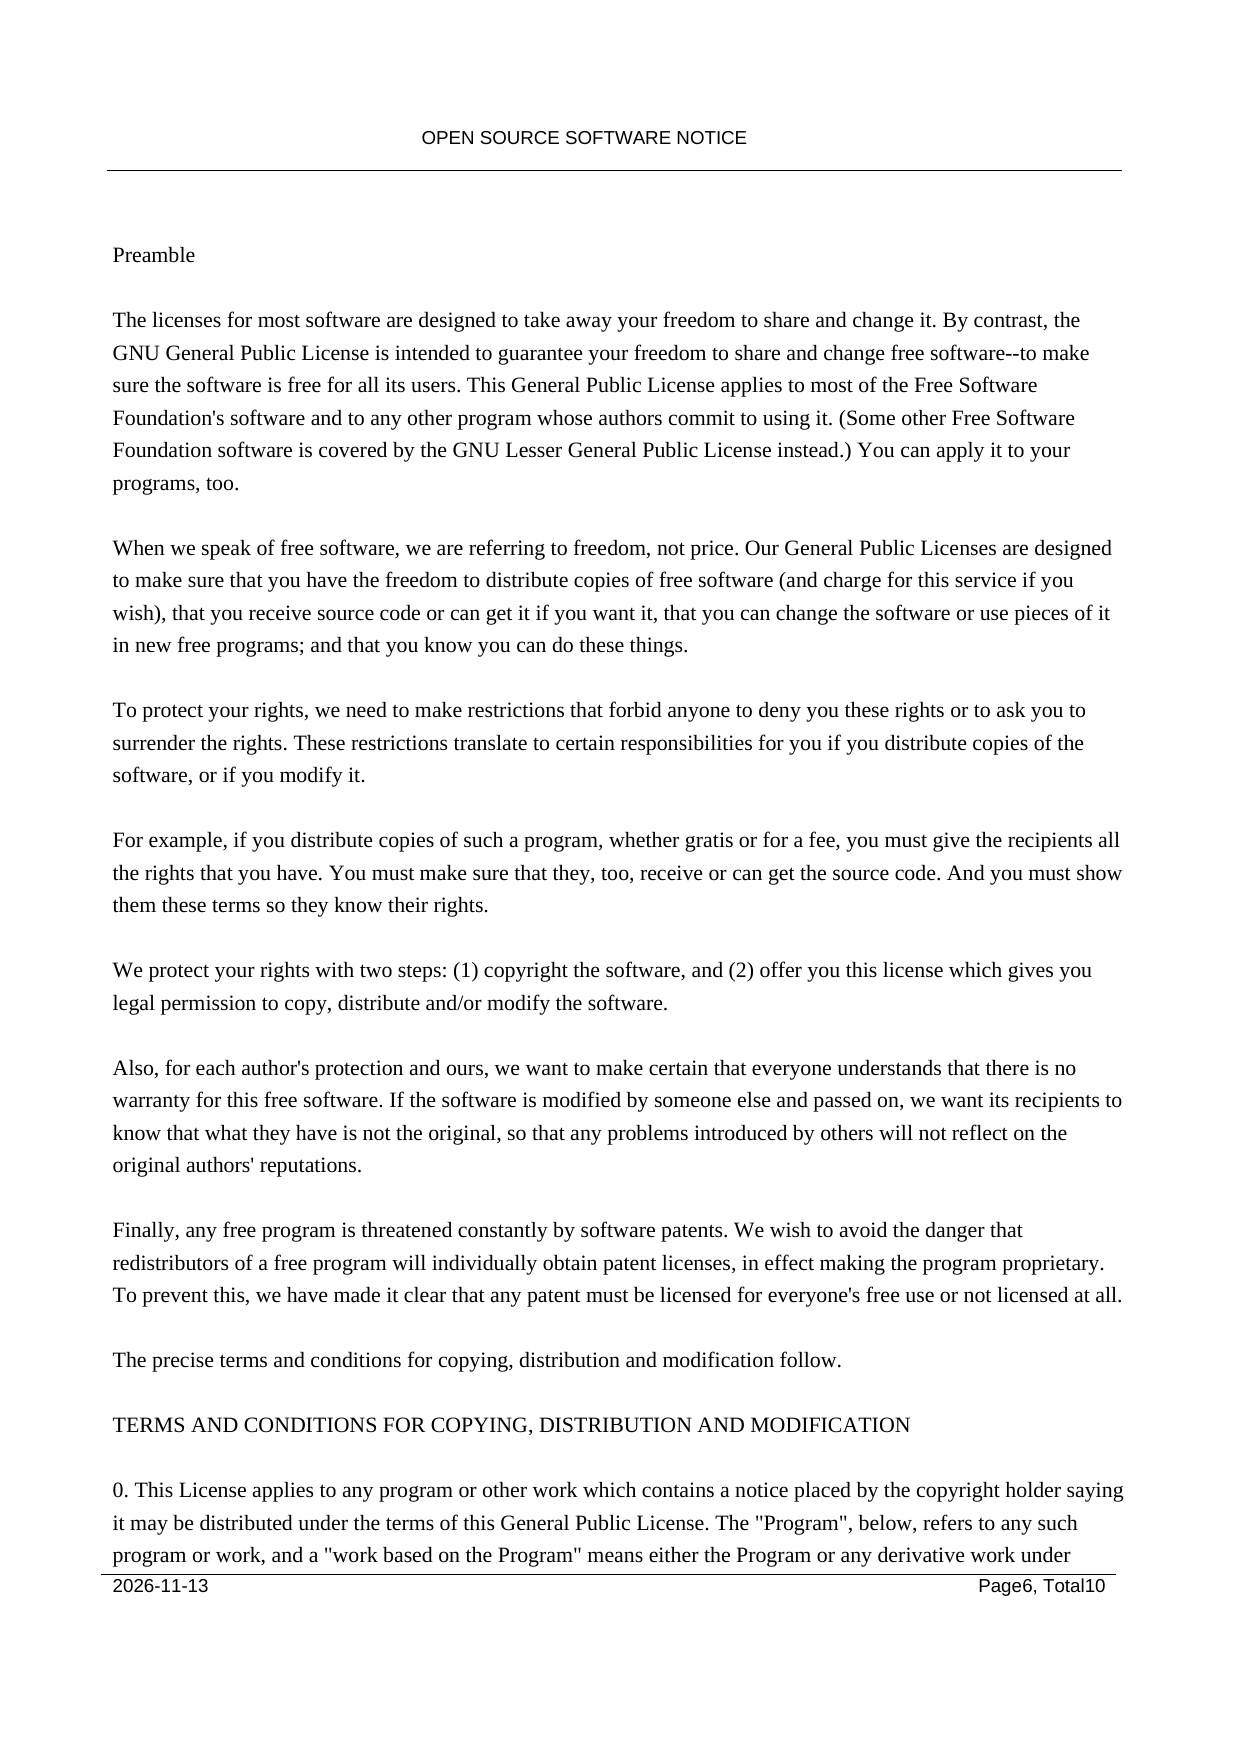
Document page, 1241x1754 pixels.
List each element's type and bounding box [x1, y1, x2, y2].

text [112, 206, 1128, 1571]
